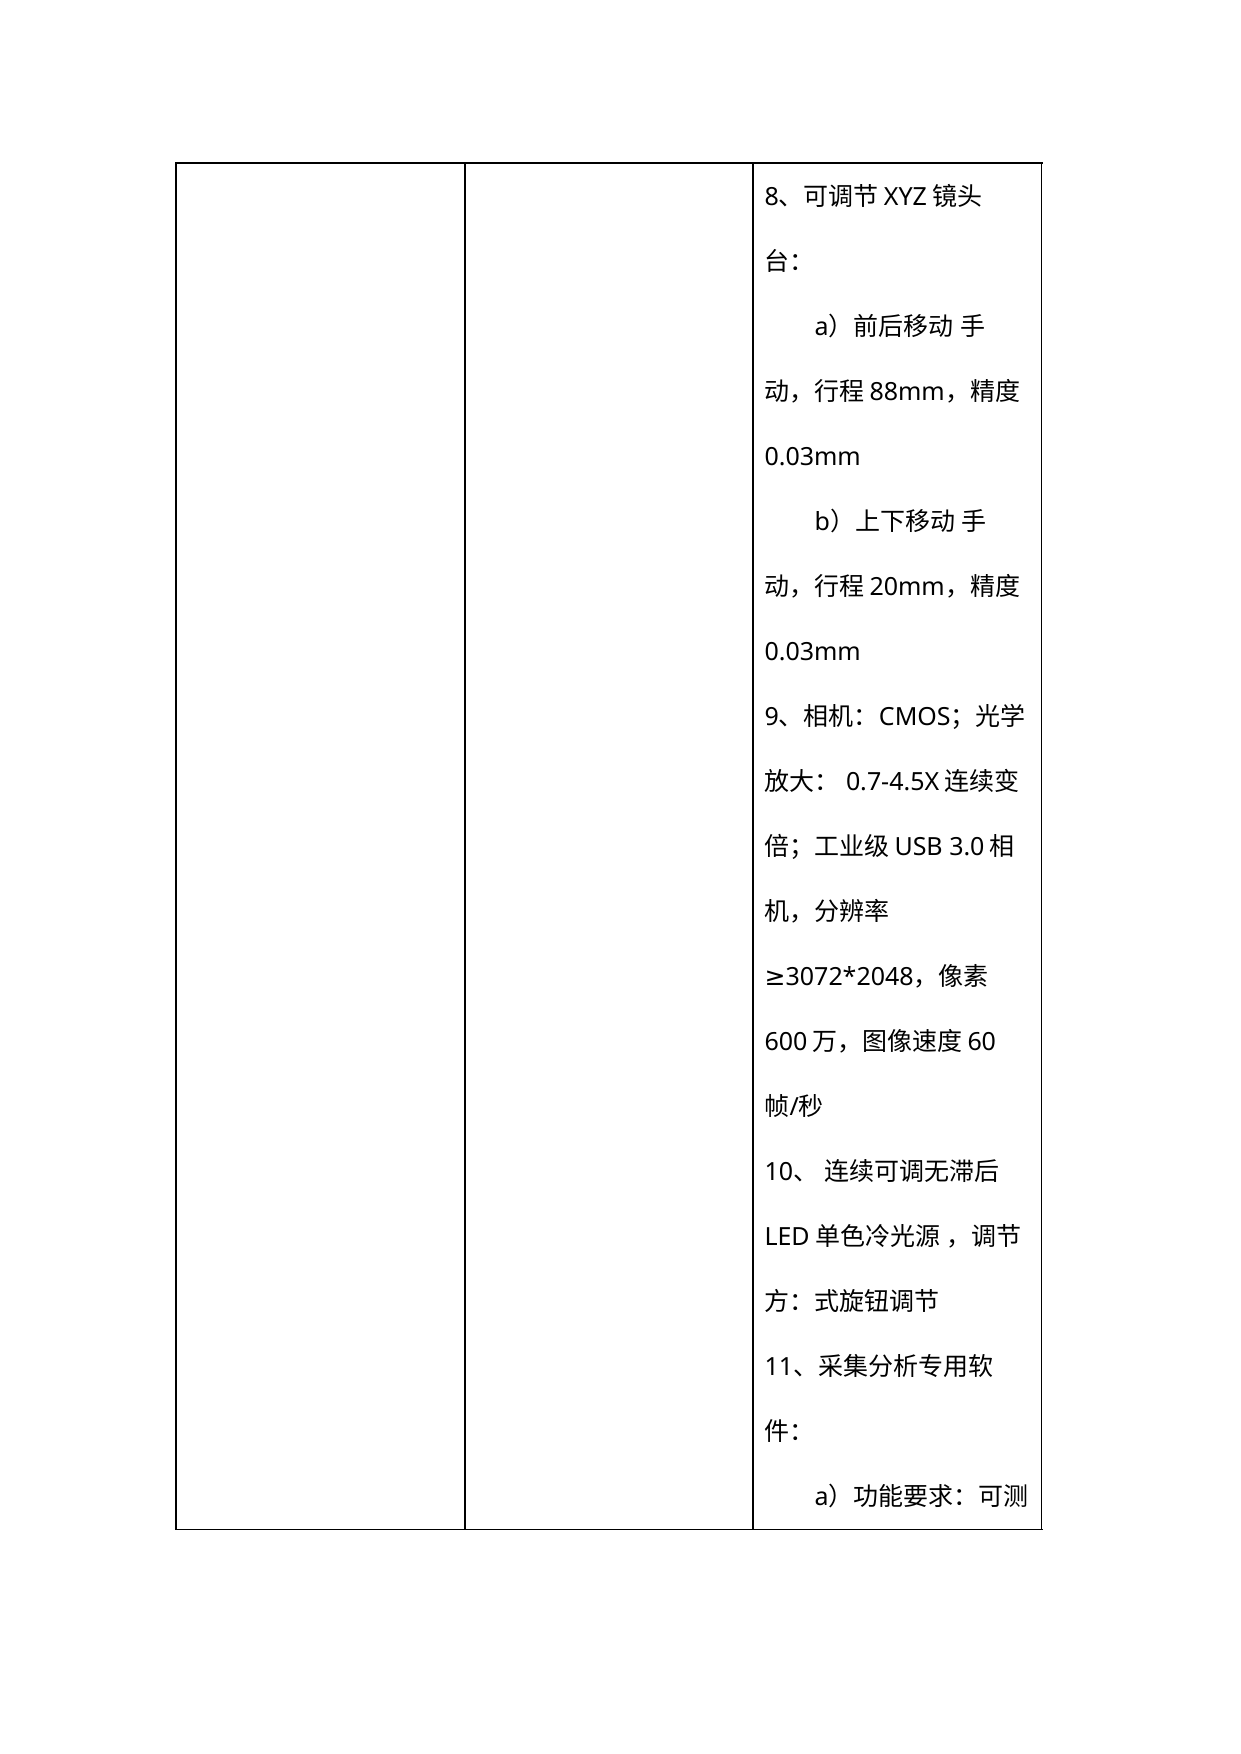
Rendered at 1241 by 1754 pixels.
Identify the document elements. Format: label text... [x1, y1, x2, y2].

table_cell 1 [466, 164, 752, 1528]
table_cell [177, 164, 464, 1528]
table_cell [754, 164, 1041, 1528]
